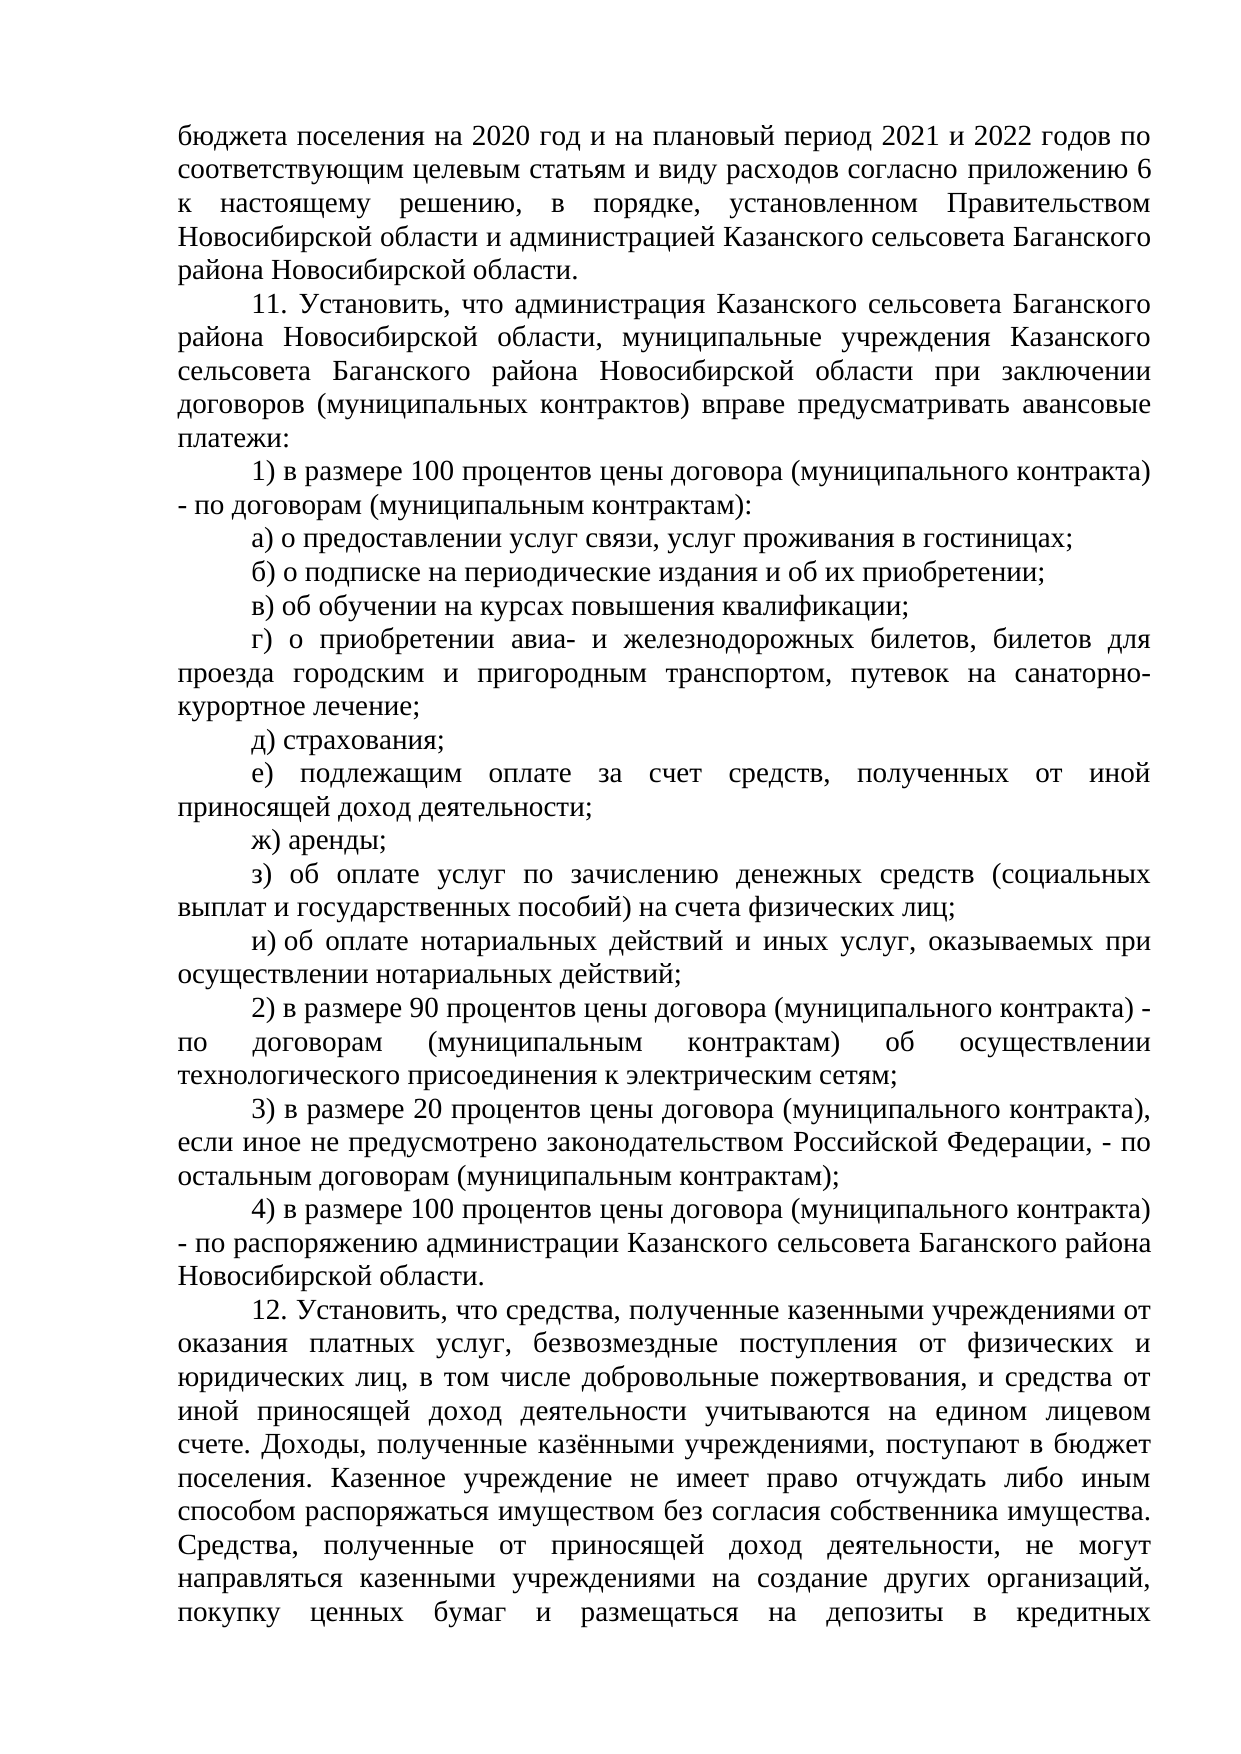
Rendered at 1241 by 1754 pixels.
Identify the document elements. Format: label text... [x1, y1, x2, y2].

text и) об оплате нотариальных действий и иных услуг, оказываемых при осуществлении нотариальных действий; [177, 923, 1152, 990]
text 3) в размере 20 процентов цены договора (муниципального контракта), если иное не предусмотрено законодательством Российской Федерации, - по остальным договорам (муниципальным контрактам); [177, 1091, 1152, 1191]
text в) об обучении на курсах повышения квалификации; [177, 588, 1152, 621]
text а) о предоставлении услуг связи, услуг проживания в гостиницах; [177, 521, 1152, 554]
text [177, 118, 1152, 286]
text ж) аренды; [177, 822, 1152, 856]
text 2) в размере 90 процентов цены договора (муниципального контракта) - по договорам (муниципальным контрактам) об осуществлении технологического присоединения к электрическим сетям; [177, 990, 1152, 1091]
text е) подлежащим оплате за счет средств, полученных от иной приносящей доход деятельности; [177, 755, 1152, 822]
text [177, 1292, 1152, 1627]
text б) о подписке на периодические издания и об их приобретении; [177, 554, 1152, 588]
text 1) в размере 100 процентов цены договора (муниципального контракта) - по договорам (муниципальным контрактам): [177, 453, 1152, 521]
text д) страхования; [177, 722, 1152, 755]
text 11. Установить, что администрация Казанского сельсовета Баганского района Новосибирской области, муниципальные учреждения Казанского сельсовета Баганского района Новосибирской области при заключении договоров (муниципальных контрактов) вправе предусматривать авансовые платежи: [177, 286, 1152, 453]
text з) об оплате услуг по зачислению денежных средств (социальных выплат и государственных пособий) на счета физических лиц; [177, 856, 1152, 923]
text 4) в размере 100 процентов цены договора (муниципального контракта) - по распоряжению администрации Казанского сельсовета Баганского района Новосибирской области. [177, 1191, 1152, 1292]
text г) о приобретении авиа- и железнодорожных билетов, билетов для проезда городским и пригородным транспортом, путевок на санаторно-курортное лечение; [177, 621, 1152, 722]
